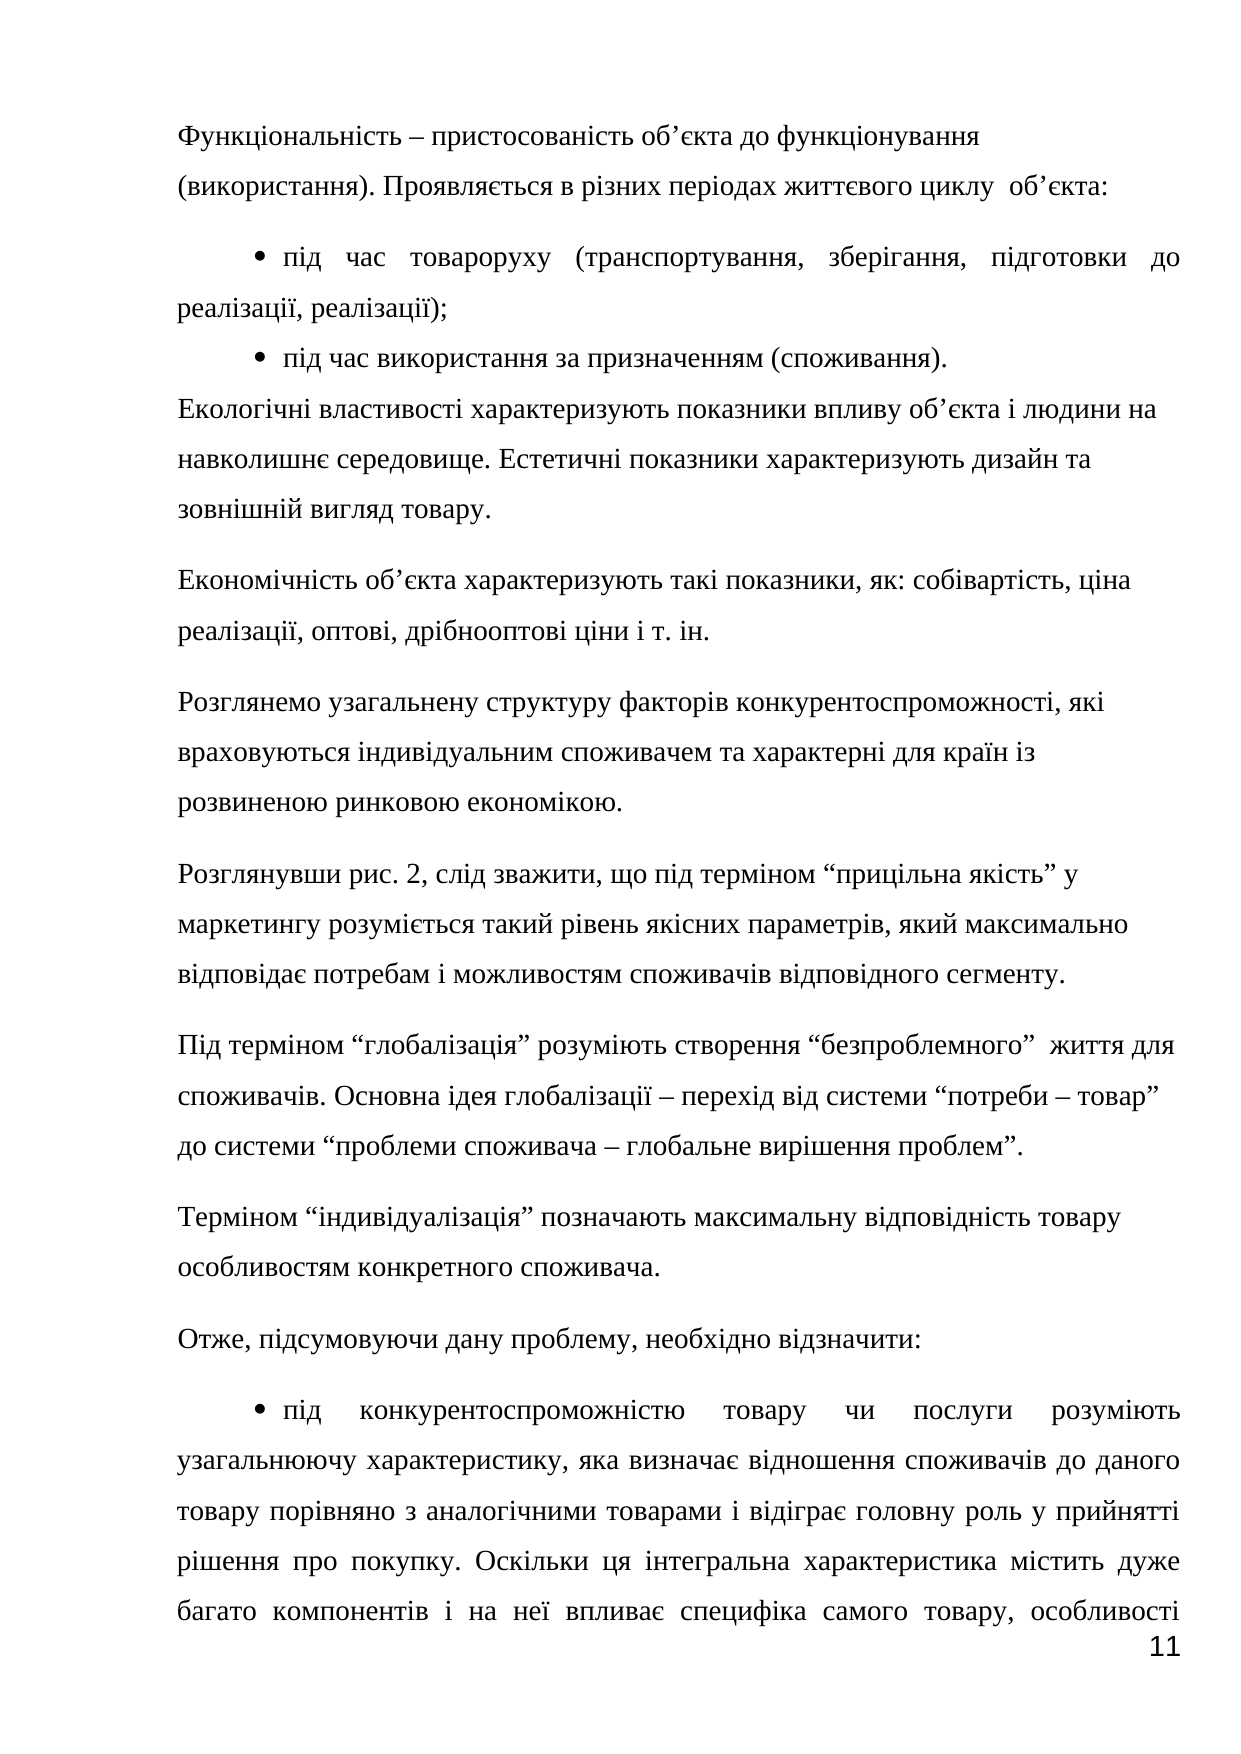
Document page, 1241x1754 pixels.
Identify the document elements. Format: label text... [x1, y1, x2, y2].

text Функціональність – пристосованість об’єкта до функціонування (використання). Проявляється в різних періодах життєвого циклу об’єкта: [177, 118, 1181, 202]
text Розглянувши рис. 2, слід зважити, що під терміном “прицільна якість” у маркетингу розуміється такий рівень якісних параметрів, який максимально відповідає потребам і можливостям споживачів відповідного сегменту. [177, 856, 1181, 990]
text Економічність об’єкта характеризують такі показники, як: собівартість, ціна реалізації, оптові, дрібнооптові ціни і т. ін. [177, 562, 1181, 646]
text Терміном “індивідуалізація” позначають максимальну відповідність товару особливостям конкретного споживача. [177, 1199, 1181, 1283]
text Розглянемо узагальнену структуру факторів конкурентоспроможності, які враховуються індивідуальним споживачем та характерні для країн із розвиненою ринковою економікою. [177, 684, 1181, 818]
text під час використання за призначенням (споживання). [177, 340, 1181, 374]
text Під терміном “глобалізація” розуміють створення “безпроблемного” життя для споживачів. Основна ідея глобалізації – перехід від системи “потреби – товар” до системи “проблеми споживача – глобальне вирішення проблем”. [177, 1027, 1181, 1162]
text під час товароруху (транспортування, зберігання, підготовки до реалізації, реалізації); [177, 239, 1181, 323]
text Екологічні властивості характеризують показники впливу об’єкта і людини на навколишнє середовище. Естетичні показники характеризують дизайн та зовнішній вигляд товару. [177, 391, 1181, 525]
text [177, 1392, 1181, 1627]
text Отже, підсумовуючи дану проблему, необхідно відзначити: [177, 1321, 1181, 1354]
